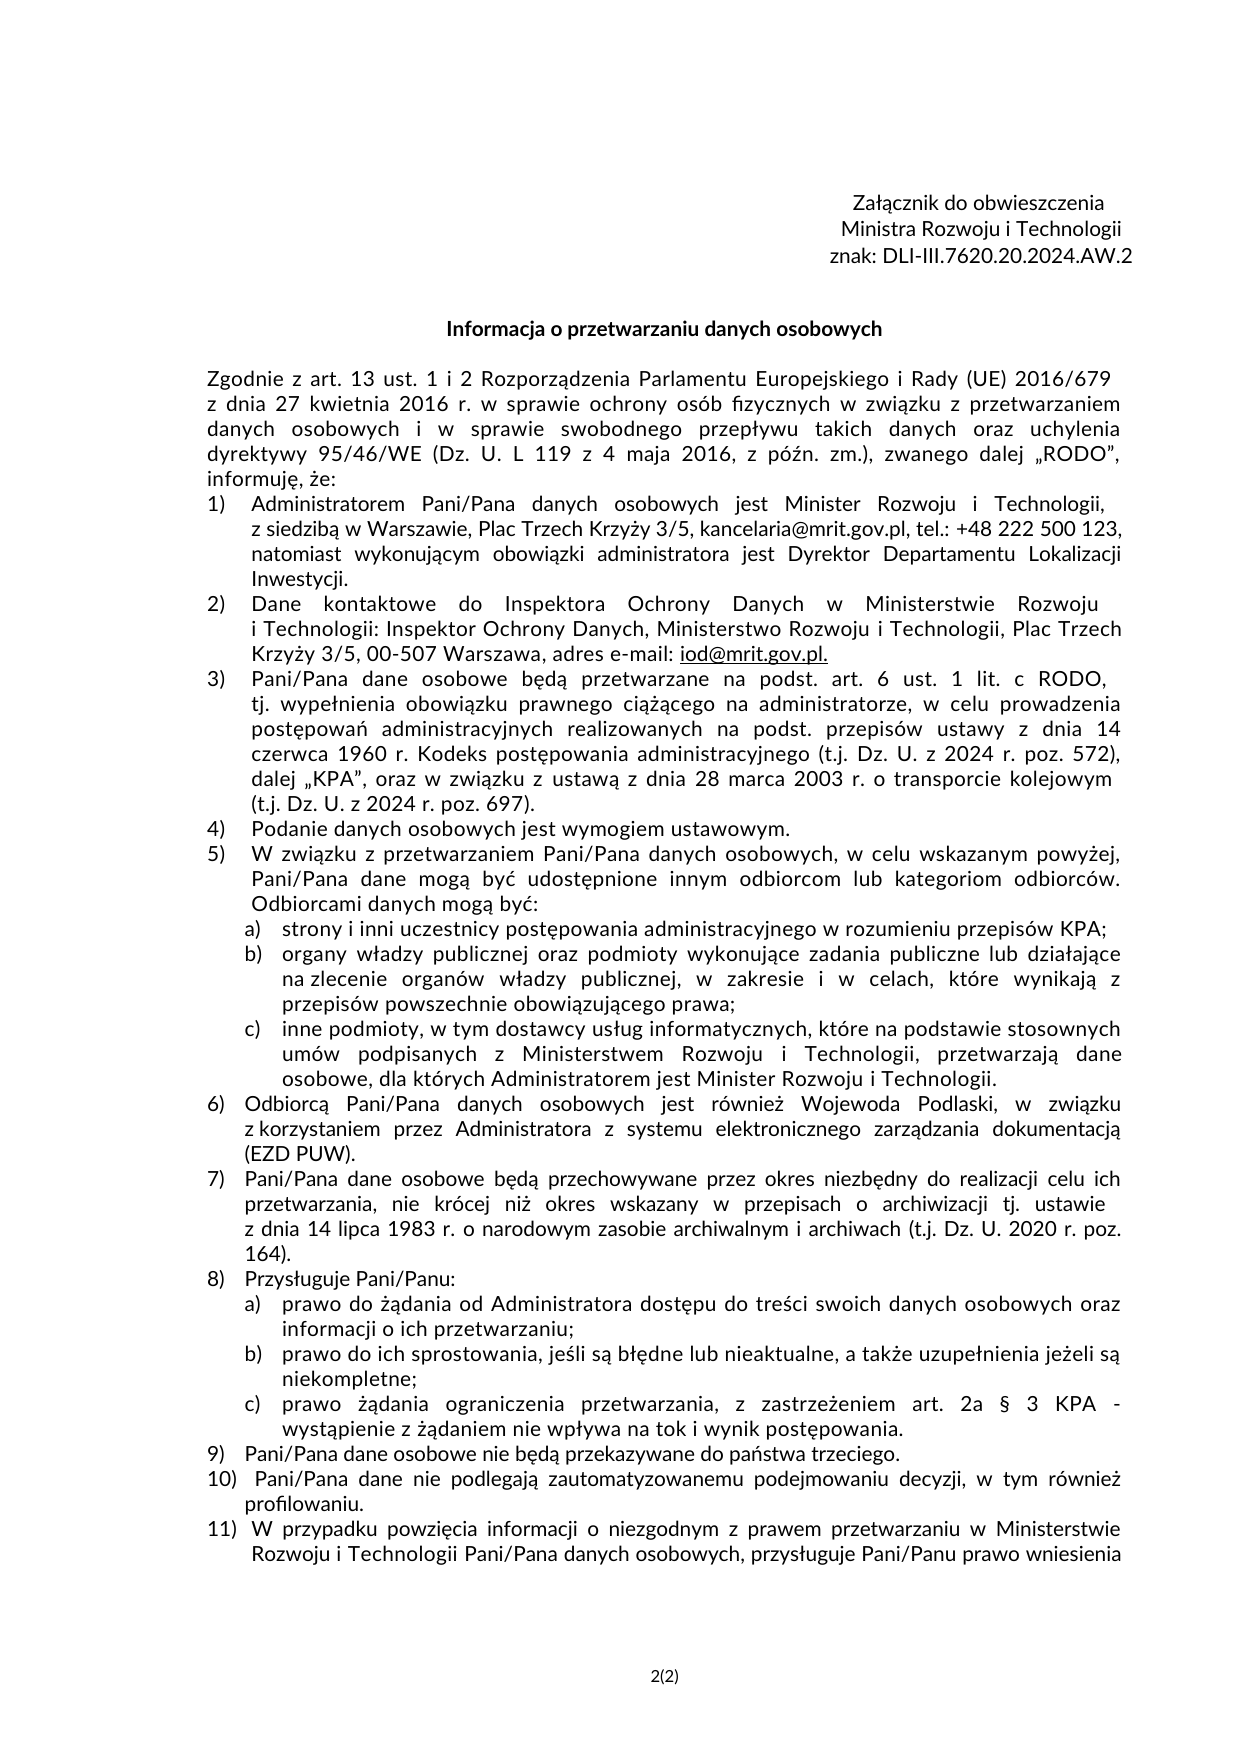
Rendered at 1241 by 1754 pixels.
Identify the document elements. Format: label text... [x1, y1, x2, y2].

list Przysługuje Pani/Panu: [207, 1266, 1122, 1291]
list prawo do żądania od Administratora dostępu do treści swoich danych osobowych oraz informacji o ich przetwarzaniu; [244, 1291, 1122, 1341]
list Odbiorcą Pani/Pana danych osobowych jest również Wojewoda Podlaski, w związku z korzystaniem przez Administratora z systemu elektronicznego zarządzania dokumentacją (EZD PUW). [207, 1091, 1122, 1166]
list Podanie danych osobowych jest wymogiem ustawowym. [207, 816, 1122, 841]
list Dane kontaktowe do Inspektora Ochrony Danych w Ministerstwie Rozwoju i Technologii: Inspektor Ochrony Danych, Ministerstwo Rozwoju i Technologii, Plac Trzech Krzyży 3/5, 00-507 Warszawa, adres e-mail: iod@mrit.gov.pl. [207, 591, 1122, 666]
list W związku z przetwarzaniem Pani/Pana danych osobowych, w celu wskazanym powyżej, Pani/Pana dane mogą być udostępnione innym odbiorcom lub kategoriom odbiorców. Odbiorcami danych mogą być: [207, 841, 1122, 916]
list prawo żądania ograniczenia przetwarzania, z zastrzeżeniem art. 2a § 3 KPA - wystąpienie z żądaniem nie wpływa na tok i wynik postępowania. [244, 1391, 1122, 1441]
list organy władzy publicznej oraz podmioty wykonujące zadania publiczne lub działające na zlecenie organów władzy publicznej, w zakresie i w celach, które wynikają z przepisów powszechnie obowiązującego prawa; [244, 941, 1122, 1016]
list Pani/Pana dane osobowe będą przechowywane przez okres niezbędny do realizacji celu ich przetwarzania, nie krócej niż okres wskazany w przepisach o archiwizacji tj. ustawie z dnia 14 lipca 1983 r. o narodowym zasobie archiwalnym i archiwach (t.j. Dz. U. 2020 r. poz. 164). [207, 1166, 1122, 1266]
list prawo do ich sprostowania, jeśli są błędne lub nieaktualne, a także uzupełnienia jeżeli są niekompletne; [244, 1341, 1122, 1391]
list strony i inni uczestnicy postępowania administracyjnego w rozumieniu przepisów KPA; [244, 916, 1122, 941]
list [207, 1516, 1122, 1566]
list Pani/Pana dane nie podlegają zautomatyzowanemu podejmowaniu decyzji, w tym również profilowaniu. [207, 1466, 1122, 1516]
text Zgodnie z art. 13 ust. 1 i 2 Rozporządzenia Parlamentu Europejskiego i Rady (UE) 2016/679 z dnia 27 kwietnia 2016 r. w sprawie ochrony osób fizycznych w związku z przetwarzaniem danych osobowych i w sprawie swobodnego przepływu takich danych oraz uchylenia dyrektywy 95/46/WE (Dz. U. L 119 z 4 maja 2016, z późn. zm.), zwanego dalej „RODO”, informuję, że: [207, 366, 1122, 491]
list inne podmioty, w tym dostawcy usług informatycznych, które na podstawie stosownych umów podpisanych z Ministerstwem Rozwoju i Technologii, przetwarzają dane osobowe, dla których Administratorem jest Minister Rozwoju i Technologii. [244, 1016, 1122, 1091]
list Pani/Pana dane osobowe będą przetwarzane na podst. art. 6 ust. 1 lit. c RODO, tj. wypełnienia obowiązku prawnego ciążącego na administratorze, w celu prowadzenia postępowań administracyjnych realizowanych na podst. przepisów ustawy z dnia 14 czerwca 1960 r. Kodeks postępowania administracyjnego (t.j. Dz. U. z 2024 r. poz. 572), dalej „KPA”, oraz w związku z ustawą z dnia 28 marca 2003 r. o transporcie kolejowym (t.j. Dz. U. z 2024 r. poz. 697). [207, 666, 1122, 816]
text Informacja o przetwarzaniu danych osobowych [207, 316, 1122, 341]
list Pani/Pana dane osobowe nie będą przekazywane do państwa trzeciego. [207, 1441, 1122, 1466]
list Administratorem Pani/Pana danych osobowych jest Minister Rozwoju i Technologii, z siedzibą w Warszawie, Plac Trzech Krzyży 3/5, kancelaria@mrit.gov.pl, tel.: +48 222 500 123, natomiast wykonującym obowiązki administratora jest Dyrektor Departamentu Lokalizacji Inwestycji. [207, 491, 1122, 591]
